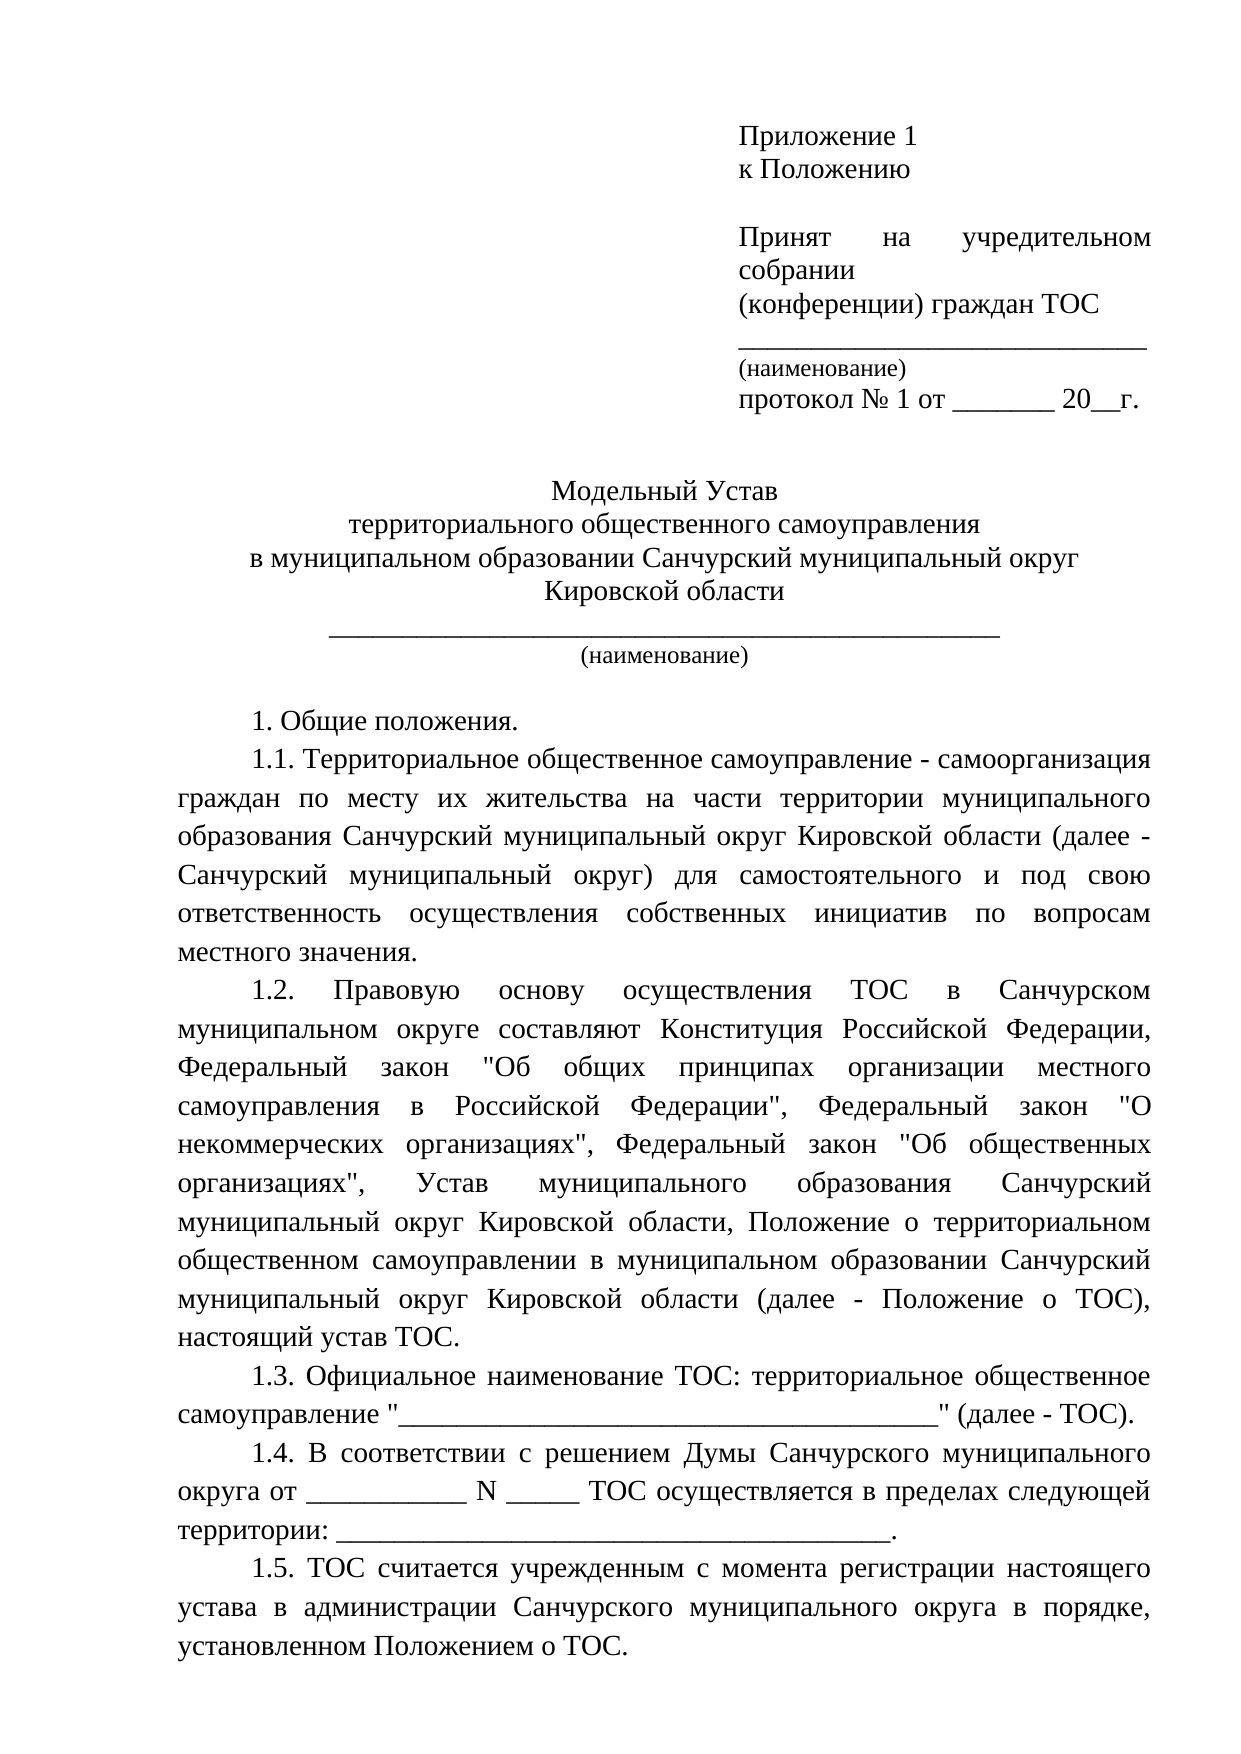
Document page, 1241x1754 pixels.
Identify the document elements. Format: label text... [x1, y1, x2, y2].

text (наименование) [738, 353, 1152, 382]
text к Положению [738, 152, 1152, 185]
text 1. Общие положения. [177, 703, 1152, 736]
text (наименование) [177, 640, 1152, 669]
text 1.4. В соответствии с решением Думы Санчурского муниципального округа от ___________ N _____ ТОС осуществляется в пределах следующей территории: ______________________________________. [177, 1435, 1152, 1546]
text ______________________________________________ [177, 607, 1152, 640]
text Кировской области [177, 573, 1152, 607]
text Модельный Устав [177, 473, 1152, 506]
text территориального общественного самоуправления [177, 506, 1152, 540]
text (конференции) граждан ТОС [738, 286, 1152, 319]
text в муниципальном образовании Санчурский муниципальный округ [177, 540, 1152, 573]
text 1.1. Территориальное общественное самоуправление - самоорганизация граждан по месту их жительства на части территории муниципального образования Санчурский муниципальный округ Кировской области (далее - Санчурский муниципальный округ) для самостоятельного и под свою ответственность осуществления собственных инициатив по вопросам местного значения. [177, 741, 1152, 967]
text 1.3. Официальное наименование ТОС: территориальное общественное самоуправление "_____________________________________" (далее - ТОС). [177, 1358, 1152, 1430]
text 1.2. Правовую основу осуществления ТОС в Санчурском муниципальном округе составляют Конституция Российской Федерации, Федеральный закон "Об общих принципах организации местного самоуправления в Российской Федерации", Федеральный закон "О некоммерческих организациях", Федеральный закон "Об общественных организациях", Устав муниципального образования Санчурский муниципальный округ Кировской области, Положение о территориальном общественном самоуправлении в муниципальном образовании Санчурский муниципальный округ Кировской области (далее - Положение о ТОС), настоящий устав ТОС. [177, 972, 1152, 1353]
text протокол № 1 от _______ 20__г. [738, 382, 1152, 415]
text Приложение 1 [738, 118, 1152, 152]
text Принят на учредительном собрании [738, 219, 1152, 286]
text ____________________________ [738, 319, 1152, 353]
text 1.5. ТОС считается учрежденным с момента регистрации настоящего устава в администрации Санчурского муниципального округа в порядке, установленном Положением о ТОС. [177, 1551, 1152, 1661]
